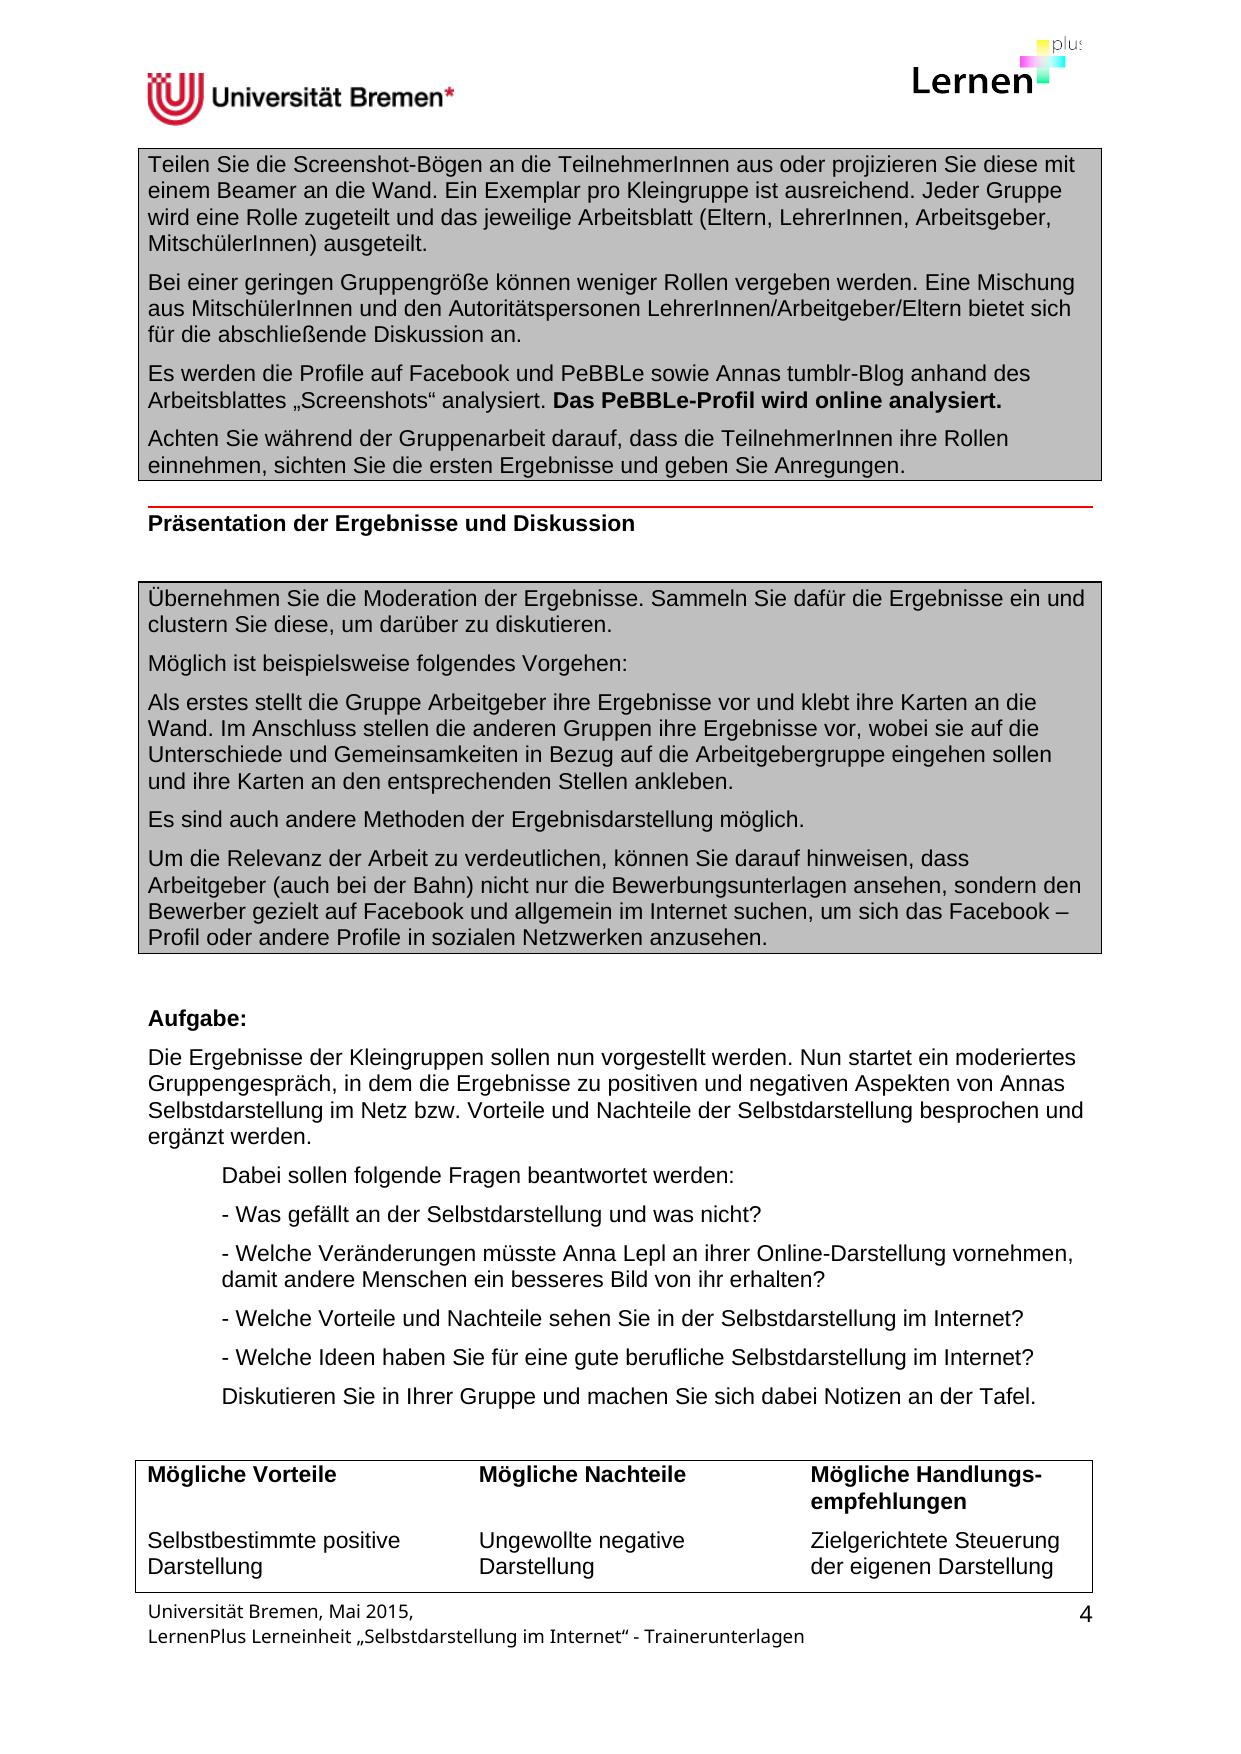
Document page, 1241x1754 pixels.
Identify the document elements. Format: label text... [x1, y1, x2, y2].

text Möglich ist beispielsweise folgendes Vorgehen: [139, 647, 1101, 676]
table_header Mögliche Nachteile [468, 1461, 799, 1527]
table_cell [799, 1527, 1092, 1592]
text Die Ergebnisse der Kleingruppen sollen nun vorgestellt werden. Nun startet ein moderiertes Gruppengespräch, in dem die Ergebnisse zu positiven und negativen Aspekten von Annas Selbstdarstellung im Netz bzw. Vorteile und Nachteile der Selbstdarstellung besprochen und ergänzt werden. [148, 1044, 1093, 1149]
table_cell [136, 1527, 467, 1592]
text Achten Sie während der Gruppenarbeit darauf, dass die TeilnehmerInnen ihre Rollen einnehmen, sichten Sie die ersten Ergebnisse und geben Sie Anregungen. [139, 422, 1101, 480]
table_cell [468, 1527, 799, 1592]
text Bei einer geringen Gruppengröße können weniger Rollen vergeben werden. Eine Mischung aus MitschülerInnen und den Autoritätspersonen LehrerInnen/Arbeitgeber/Eltern bietet sich für die abschließende Diskussion an. [139, 266, 1101, 348]
text - Welche Ideen haben Sie für eine gute berufliche Selbstdarstellung im Internet? [221, 1344, 1093, 1370]
text Es sind auch andere Methoden der Ergebnisdarstellung möglich. [139, 803, 1101, 833]
picture [147, 73, 454, 126]
text - Was gefällt an der Selbstdarstellung und was nicht? [221, 1201, 1093, 1227]
text Teilen Sie die Screenshot-Bögen an die TeilnehmerInnen aus oder projizieren Sie diese mit einem Beamer an die Wand. Ein Exemplar pro Kleingruppe ist ausreichend. Jeder Gruppe wird eine Rolle zugeteilt und das jeweilige Arbeitsblatt (Eltern, LehrerInnen, Arbeitsgeber, MitschülerInnen) ausgeteilt. [139, 149, 1101, 256]
text Es werden die Profile auf Facebook und PeBBLe sowie Annas tumblr-Blog anhand des Arbeitsblattes „Screenshots“ analysiert. Das PeBBLe-Profil wird online analysiert. [139, 357, 1101, 413]
picture [910, 35, 1082, 106]
subtitle Präsentation der Ergebnisse und Diskussion [148, 508, 1093, 536]
text Übernehmen Sie die Moderation der Ergebnisse. Sammeln Sie dafür die Ergebnisse ein und clustern Sie diese, um darüber zu diskutieren. [139, 583, 1101, 637]
text Um die Relevanz der Arbeit zu verdeutlichen, können Sie darauf hinweisen, dass Arbeitgeber (auch bei der Bahn) nicht nur die Bewerbungsunterlagen ansehen, sondern den Bewerber gezielt auf Facebook und allgemein im Internet suchen, um sich das Facebook – Profil oder andere Profile in sozialen Netzwerken anzusehen. [139, 842, 1101, 953]
text Dabei sollen folgende Fragen beantwortet werden: [221, 1162, 1093, 1188]
table_header Mögliche Handlungsempfehlungen [799, 1461, 1092, 1527]
text - Welche Veränderungen müsste Anna Lepl an ihrer Online-Darstellung vornehmen, damit andere Menschen ein besseres Bild von ihr erhalten? [221, 1240, 1093, 1292]
text Diskutieren Sie in Ihrer Gruppe und machen Sie sich dabei Notizen an der Tafel. [221, 1383, 1093, 1409]
text Aufgabe: [148, 1005, 1093, 1032]
table_header Mögliche Vorteile [136, 1461, 467, 1527]
text Als erstes stellt die Gruppe Arbeitgeber ihre Ergebnisse vor und klebt ihre Karten an die Wand. Im Anschluss stellen die anderen Gruppen ihre Ergebnisse vor, wobei sie auf die Unterschiede und Gemeinsamkeiten in Bezug auf die Arbeitgebergruppe eingehen sollen und ihre Karten an den entsprechenden Stellen ankleben. [139, 685, 1101, 794]
text - Welche Vorteile und Nachteile sehen Sie in der Selbstdarstellung im Internet? [221, 1305, 1093, 1331]
